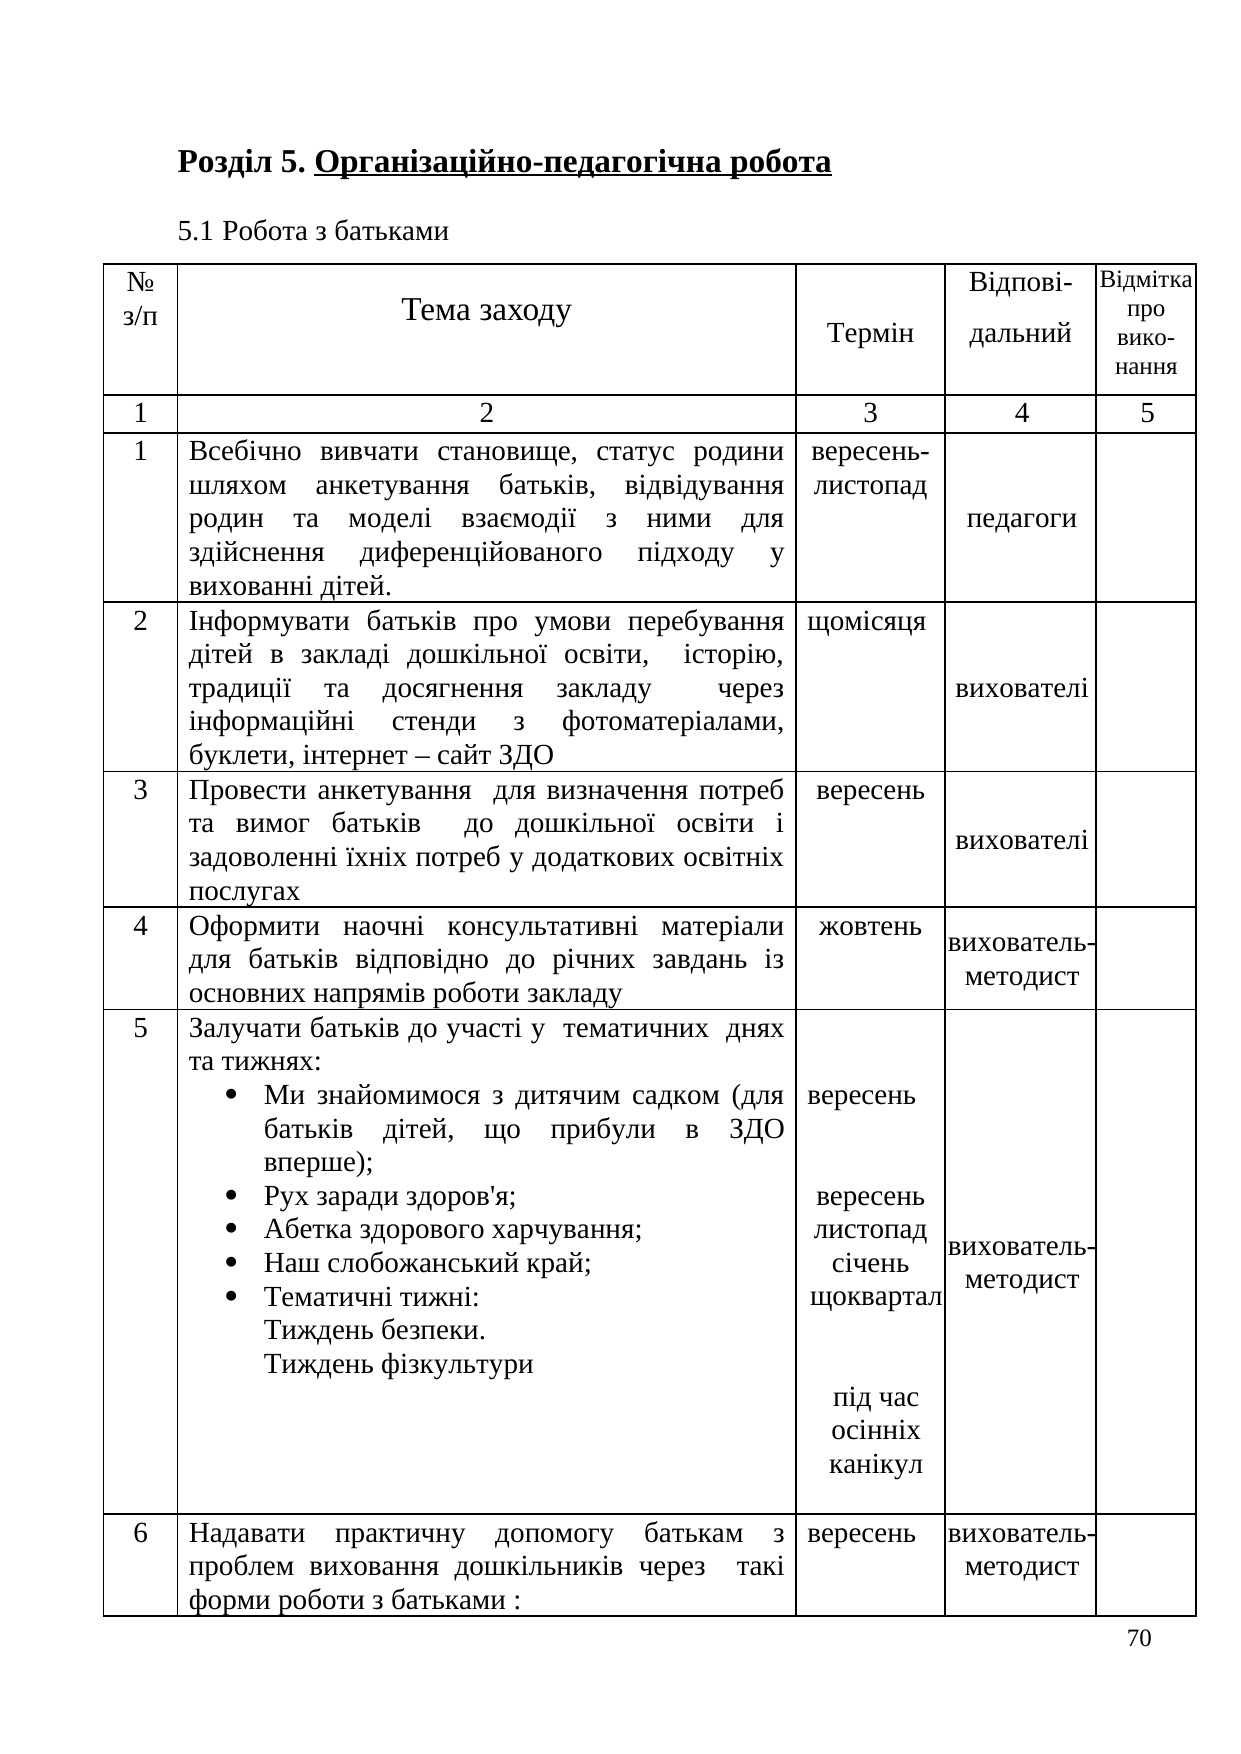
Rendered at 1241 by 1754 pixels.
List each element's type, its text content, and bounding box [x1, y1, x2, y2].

table_cell вересень [797, 1515, 944, 1615]
table_cell 5 [1097, 396, 1195, 432]
table_cell жовтень [797, 908, 944, 1008]
list Робота з батьками [177, 213, 1152, 246]
table_header № з/п [104, 265, 177, 394]
table_cell вихователі [946, 772, 1095, 906]
table_cell вихователі [946, 603, 1095, 771]
table_header Тема заходу [178, 265, 795, 394]
table_header Відпові- дальний [946, 265, 1095, 394]
table_cell Оформити наочні консультативні матеріали для батьків відповідно до річних завдань із основних напрямів роботи закладу [178, 908, 795, 1008]
table_cell 3 [797, 396, 944, 432]
table_cell Залучати батьків до участі у тематичних днях та тижнях: Ми знайомимося з дитячим садком (для батьків дітей, що прибули в ЗДО вперше); Рух заради здоров'я; Абетка здорового харчування; Наш слобожанський край; Тематичні тижні: Тиждень безпеки. Тиждень фізкультури [178, 1010, 795, 1513]
table_cell Провести анкетування для визначення потреб та вимог батьків до дошкільної освіти і задоволенні їхніх потреб у додаткових освітніх послугах [178, 772, 795, 906]
table_cell вихователь-методист [946, 1010, 1095, 1513]
table_cell 2 [178, 396, 795, 432]
table_cell 3 [104, 772, 177, 906]
table_cell 4 [104, 908, 177, 1008]
table_cell вересень-листопад [797, 434, 944, 601]
table_cell 2 [104, 603, 177, 771]
table_cell вересень [797, 772, 944, 906]
text Розділ 5. Організаційно-педагогічна робота [177, 141, 1152, 179]
table_cell 4 [946, 396, 1095, 432]
table_cell педагоги [946, 434, 1095, 601]
table_cell 6 [104, 1515, 177, 1615]
table_cell вихователь-методист [946, 1515, 1095, 1615]
table_cell 5 [104, 1010, 177, 1513]
table_cell Всебічно вивчати становище, статус родини шляхом анкетування батьків, відвідування родин та моделі взаємодії з ними для здійснення диференційованого підходу у вихованні дітей. [178, 434, 795, 601]
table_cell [178, 1515, 795, 1615]
table_cell [1097, 1010, 1195, 1513]
table_cell щомісяця [797, 603, 944, 771]
table_cell 1 [104, 434, 177, 601]
table_cell 1 [104, 396, 177, 432]
table_cell [1097, 1515, 1195, 1615]
table_header Термін [797, 265, 944, 394]
table_cell Інформувати батьків про умови перебування дітей в закладі дошкільної освіти, історію, традиції та досягнення закладу через інформаційні стенди з фотоматеріалами, буклети, інтернет – сайт ЗДО [178, 603, 795, 771]
table_cell вихователь-методист [946, 908, 1095, 1008]
table_cell [1097, 603, 1195, 771]
table_header Відмітка про вико- нання [1097, 265, 1195, 394]
table_cell вересень вересень листопад січень щоквартал під час осінніх канікул [797, 1010, 944, 1513]
table_cell [1097, 434, 1195, 601]
table_cell [1097, 908, 1195, 1008]
table_cell [1097, 772, 1195, 906]
